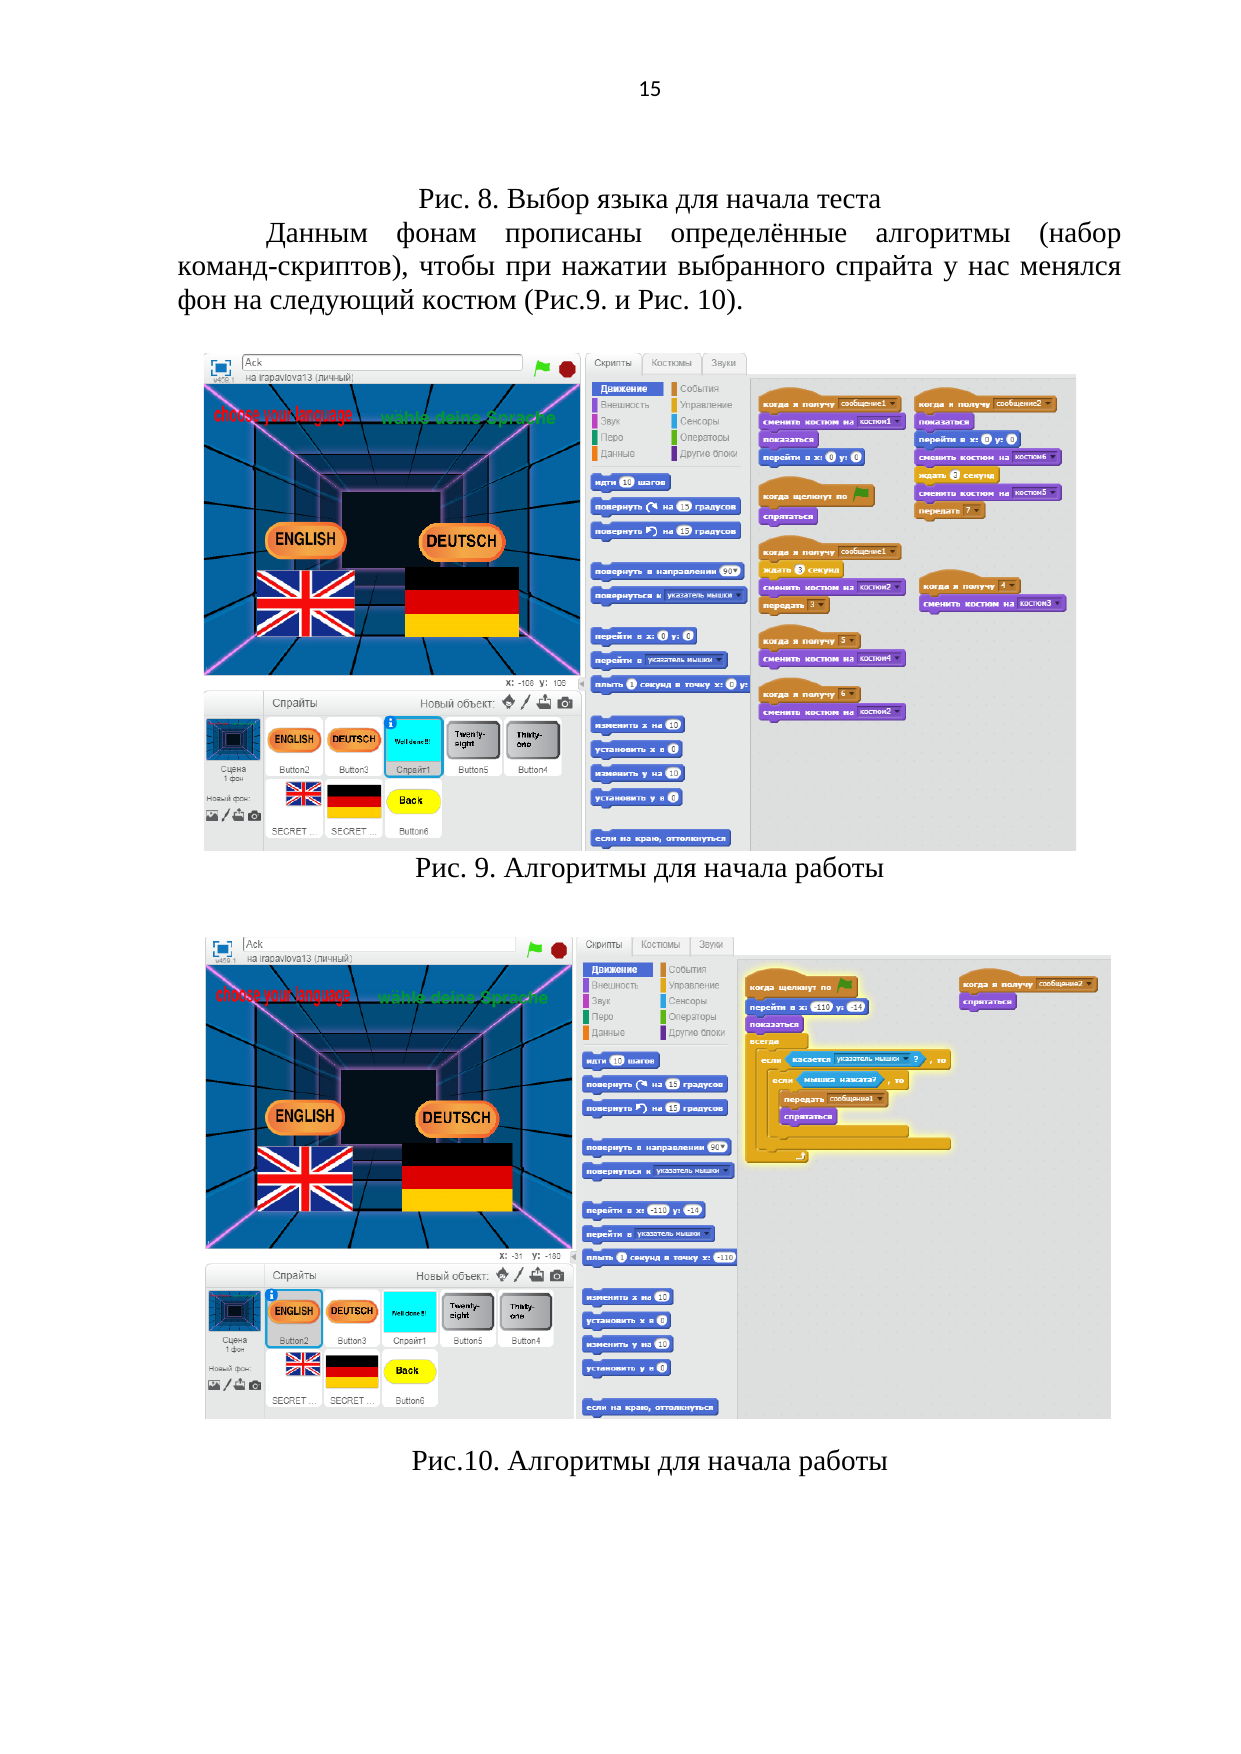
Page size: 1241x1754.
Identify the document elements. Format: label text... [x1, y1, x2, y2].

picture [203, 937, 1111, 1419]
text Данным фонам прописаны определённые алгоритмы (набор команд-скриптов), чтобы при нажатии выбранного спрайта у нас менялся фон на следующий костюм (Рис.9. и Рис. 10). [177, 215, 1122, 315]
picture [203, 353, 1077, 851]
text Рис. 8. Выбор языка для начала теста [177, 181, 1122, 215]
